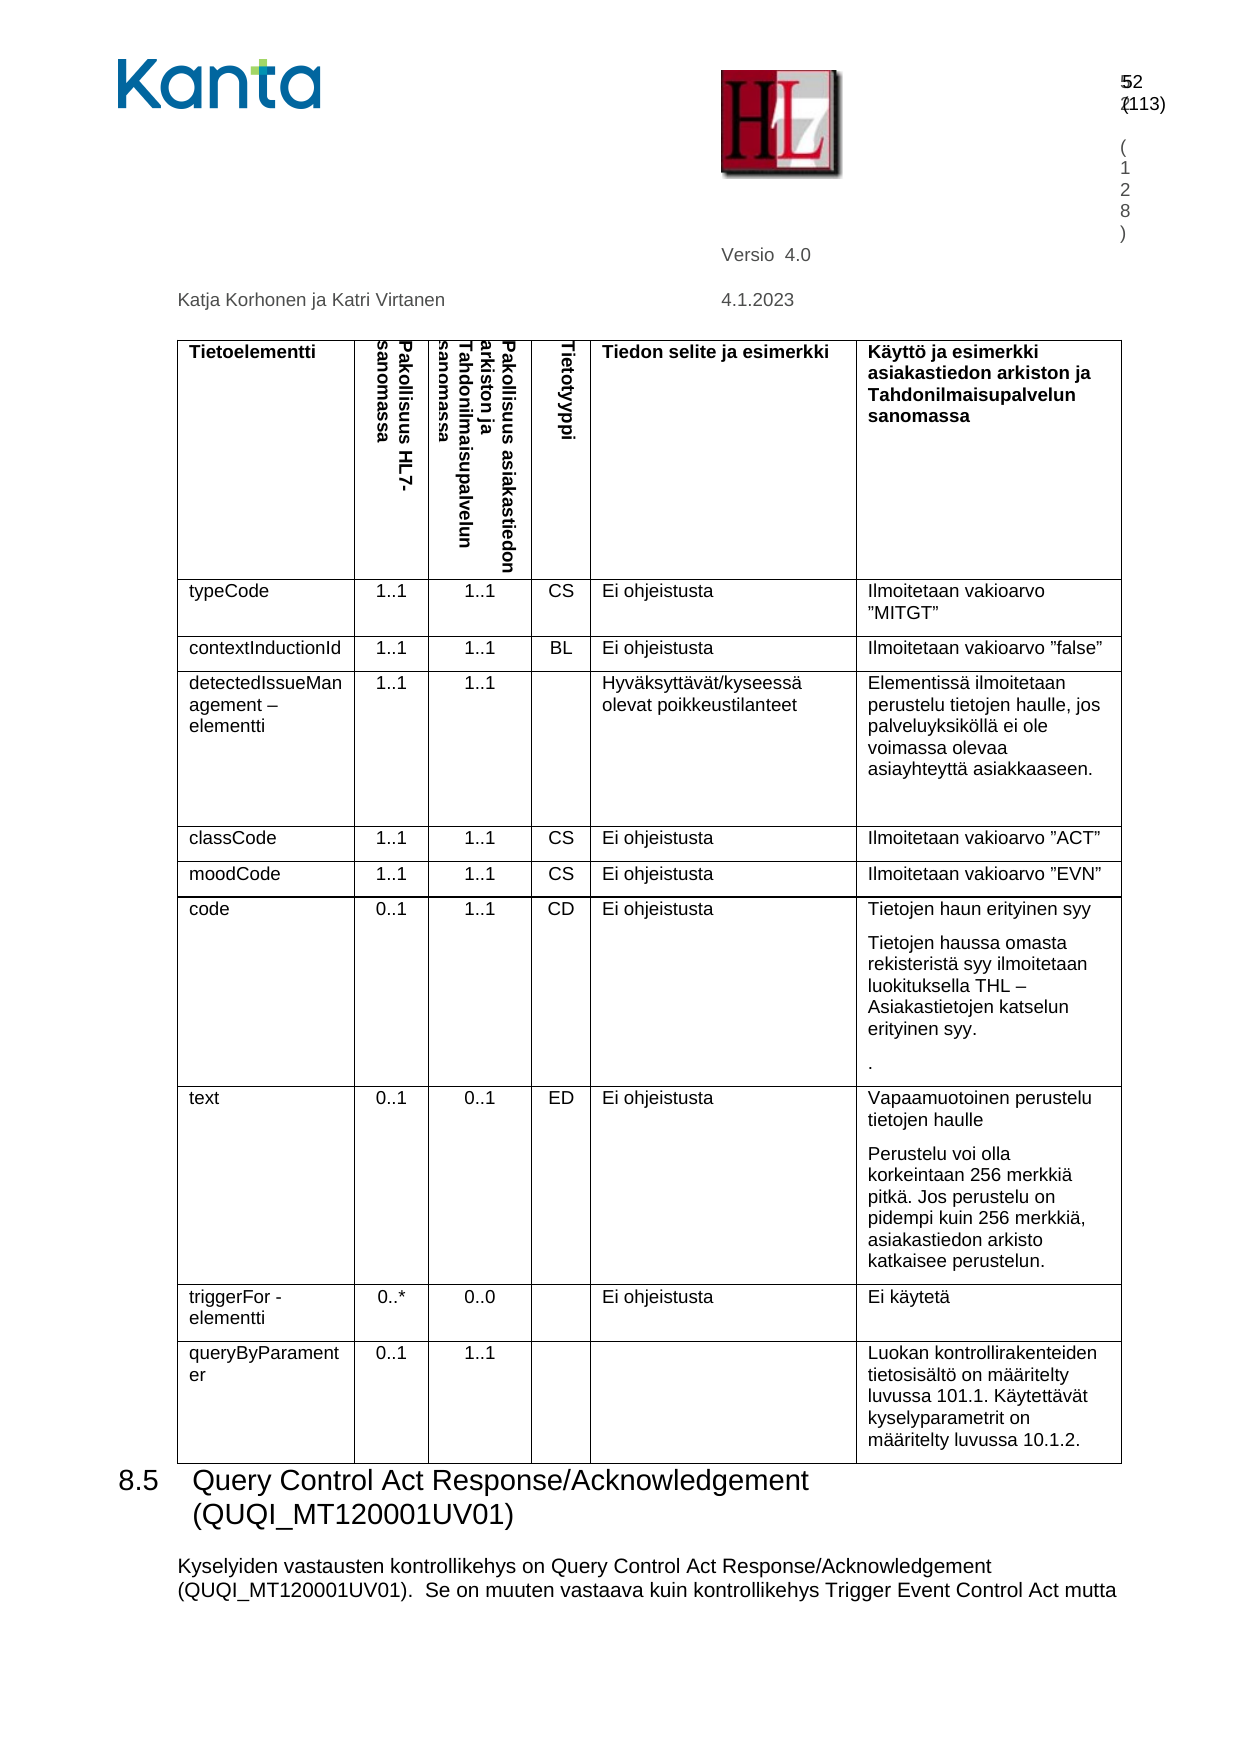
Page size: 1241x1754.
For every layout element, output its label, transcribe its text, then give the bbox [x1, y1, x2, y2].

table_cell Vapaamuotoinen perustelu tietojen haulle Perustelu voi olla korkeintaan 256 merkkiä pitkä. Jos perustelu on pidempi kuin 256 merkkiä, asiakastiedon arkisto katkaisee perustelun. [857, 1087, 1121, 1284]
table_cell detectedIssueManagement –elementti [178, 672, 354, 826]
table_cell Ei ohjeistusta [591, 637, 856, 671]
table_cell Ei ohjeistusta [591, 862, 856, 896]
table_cell 0..1 [355, 1087, 428, 1284]
table_cell BL [532, 637, 590, 671]
table_cell Ilmoitetaan vakioarvo ”MITGT” [857, 580, 1121, 636]
table_cell 0..1 [429, 1087, 531, 1284]
table_header Tietotyyppi [532, 341, 590, 579]
table_header Tiedon selite ja esimerkki [591, 341, 856, 579]
table_cell Luokan kontrollirakenteiden tietosisältö on määritelty luvussa 101.1. Käytettävät kyselyparametrit on määritelty luvussa 10.1.2. [857, 1342, 1121, 1462]
table_cell [591, 1342, 856, 1462]
table_cell 1..1 [429, 898, 531, 1086]
table_cell queryByParamenter [178, 1342, 354, 1462]
table_cell 1..1 [355, 862, 428, 896]
table_cell 0..1 [355, 898, 428, 1086]
table_cell Elementissä ilmoitetaan perustelu tietojen haulle, jos palveluyksiköllä ei ole voimassa olevaa asiayhteyttä asiakkaaseen. [857, 672, 1121, 826]
table_cell Hyväksyttävät/kyseessä olevat poikkeustilanteet [591, 672, 856, 826]
table_cell CS [532, 827, 590, 861]
table_cell 1..1 [355, 672, 428, 826]
table_cell 1..1 [429, 1342, 531, 1462]
table_cell CS [532, 580, 590, 636]
picture [721, 70, 844, 179]
table_cell typeCode [178, 580, 354, 636]
table_cell Tietojen haun erityinen syy Tietojen haussa omasta rekisteristä syy ilmoitetaan luokituksella THL – Asiakastietojen katselun erityinen syy. . [857, 898, 1121, 1086]
table_cell 0..0 [429, 1285, 531, 1341]
picture [118, 59, 321, 109]
table_cell [532, 1342, 590, 1462]
table_cell Ilmoitetaan vakioarvo ”EVN” [857, 862, 1121, 896]
table_cell Ei käytetä [857, 1285, 1121, 1341]
table_cell Ilmoitetaan vakioarvo ”ACT” [857, 827, 1121, 861]
table_cell text [178, 1087, 354, 1284]
table_cell Ei ohjeistusta [591, 898, 856, 1086]
table_header Pakollisuus HL7-sanomassa [355, 341, 428, 579]
table_cell 0..1 [355, 1342, 428, 1462]
table_cell 1..1 [429, 672, 531, 826]
table_cell moodCode [178, 862, 354, 896]
table_cell classCode [178, 827, 354, 861]
table_cell CS [532, 862, 590, 896]
table_cell [532, 1285, 590, 1341]
table_cell 0..* [355, 1285, 428, 1341]
table_cell [532, 672, 590, 826]
table_cell ED [532, 1087, 590, 1284]
table_cell triggerFor -elementti [178, 1285, 354, 1341]
table_header Pakollisuus asiakastiedon arkiston ja Tahdonilmaisupalvelun sanomassa [429, 341, 531, 579]
table_cell 1..1 [429, 637, 531, 671]
table_cell code [178, 898, 354, 1086]
table_cell Ei ohjeistusta [591, 1285, 856, 1341]
table_header Käyttö ja esimerkki asiakastiedon arkiston ja Tahdonilmaisupalvelun sanomassa [857, 341, 1121, 579]
table_cell Ei ohjeistusta [591, 580, 856, 636]
table_cell 1..1 [429, 862, 531, 896]
table_cell Ei ohjeistusta [591, 827, 856, 861]
table_cell CD [532, 898, 590, 1086]
table_cell Ei ohjeistusta [591, 1087, 856, 1284]
table_cell 1..1 [355, 827, 428, 861]
table_cell 1..1 [355, 637, 428, 671]
table_cell 1..1 [355, 580, 428, 636]
subtitle Query Control Act Response/Acknowledgement (QUQI_MT120001UV01) [118, 1463, 1122, 1531]
table_cell 1..1 [429, 827, 531, 861]
table_header Tietoelementti [178, 341, 354, 579]
table_cell contextInductionId [178, 637, 354, 671]
table_cell 1..1 [429, 580, 531, 636]
table_cell Ilmoitetaan vakioarvo ”false” [857, 637, 1121, 671]
